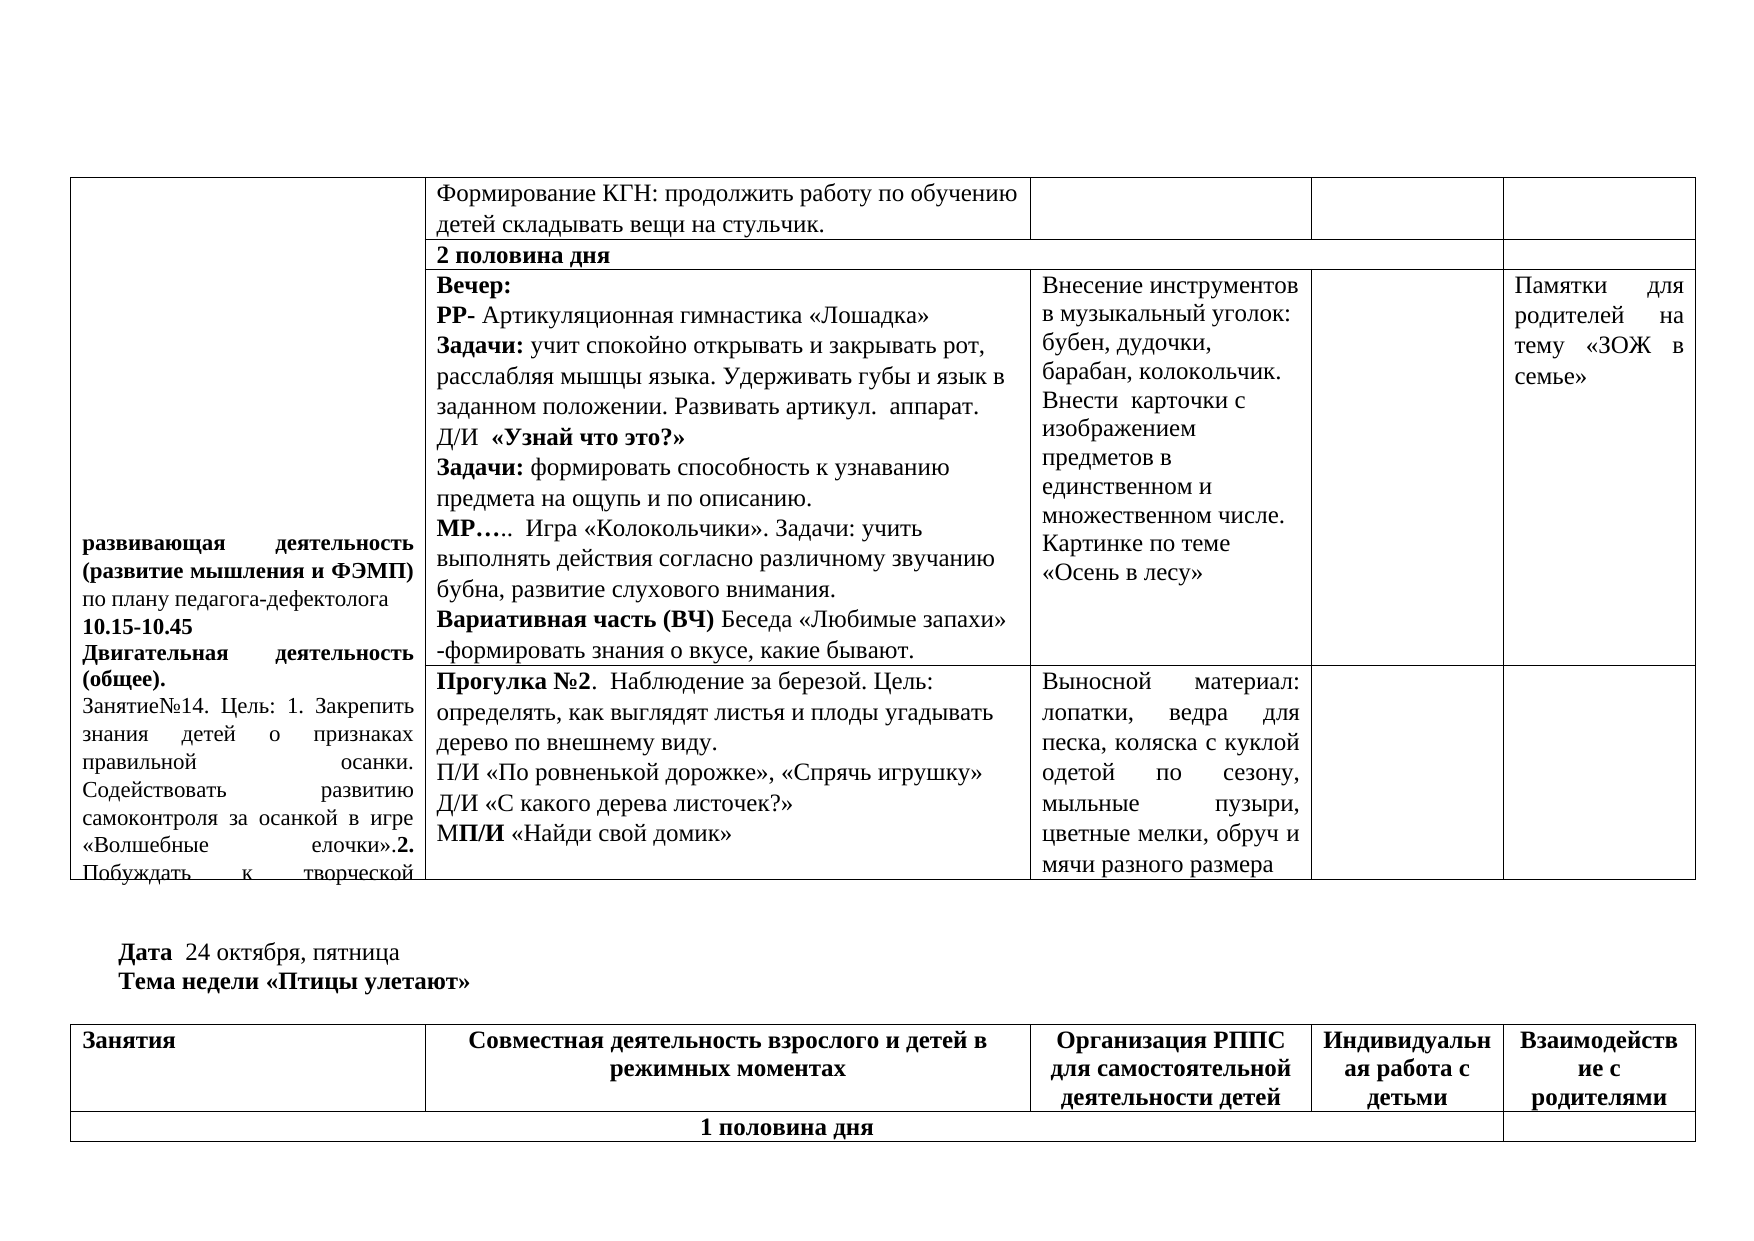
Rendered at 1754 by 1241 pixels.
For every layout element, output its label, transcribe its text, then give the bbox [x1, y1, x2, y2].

table_cell [1504, 240, 1695, 269]
table_header Индивидуальная работа с детьми [1312, 1025, 1503, 1111]
table_cell 2 половина дня [426, 240, 1503, 269]
table_cell [1312, 270, 1503, 665]
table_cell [1031, 178, 1311, 239]
table_cell Вечер: РР- Артикуляционная гимнастика «Лошадка» Задачи: учит спокойно открывать и закрывать рот, расслабляя мышцы языка. Удерживать губы и язык в заданном положении. Развивать артикул. аппарат. Д/И «Узнай что это?» Задачи: формировать способность к узнаванию предмета на ощупь и по описанию. МР….. Игра «Колокольчики». Задачи: учить выполнять действия согласно различному звучанию бубна, развитие слухового внимания. Вариативная часть (ВЧ) Беседа «Любимые запахи» -формировать знания о вкусе, какие бывают. [426, 270, 1030, 665]
text Тема недели «Птицы улетают» [118, 966, 1636, 995]
table_header Занятия [71, 1025, 425, 1111]
table_cell [1504, 1112, 1695, 1141]
table_header Организация РППС для самостоятельной деятельности детей [1031, 1025, 1311, 1111]
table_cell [426, 178, 1030, 239]
table_cell [1504, 178, 1695, 239]
table_cell [1504, 666, 1695, 879]
table_cell Внесение инструментов в музыкальный уголок: бубен, дудочки, барабан, колокольчик. Внести карточки с изображением предметов в единственном и множественном числе. Картинке по теме «Осень в лесу» [1031, 270, 1311, 665]
table_header Совместная деятельность взрослого и детей в режимных моментах [426, 1025, 1030, 1111]
table_cell 1 половина дня [71, 1112, 1503, 1141]
table_cell [1312, 666, 1503, 879]
table_cell Прогулка №2. Наблюдение за березой. Цель: определять, как выглядят листья и плоды угадывать дерево по внешнему виду. П/И «По ровненькой дорожке», «Спрячь игрушку» Д/И «С какого дерева листочек?» МП/И «Найди свой домик» [426, 666, 1030, 879]
text Дата 24 октября, пятница [118, 937, 1636, 966]
table_cell Выносной материал: лопатки, ведра для песка, коляска с куклой одетой по сезону, мыльные пузыри, цветные мелки, обруч и мячи разного размера [1031, 666, 1311, 879]
table_header Взаимодействие с родителями [1504, 1025, 1695, 1111]
table_cell [1312, 178, 1503, 239]
table_cell Памятки для родителей на тему «ЗОЖ в семье» [1504, 270, 1695, 665]
